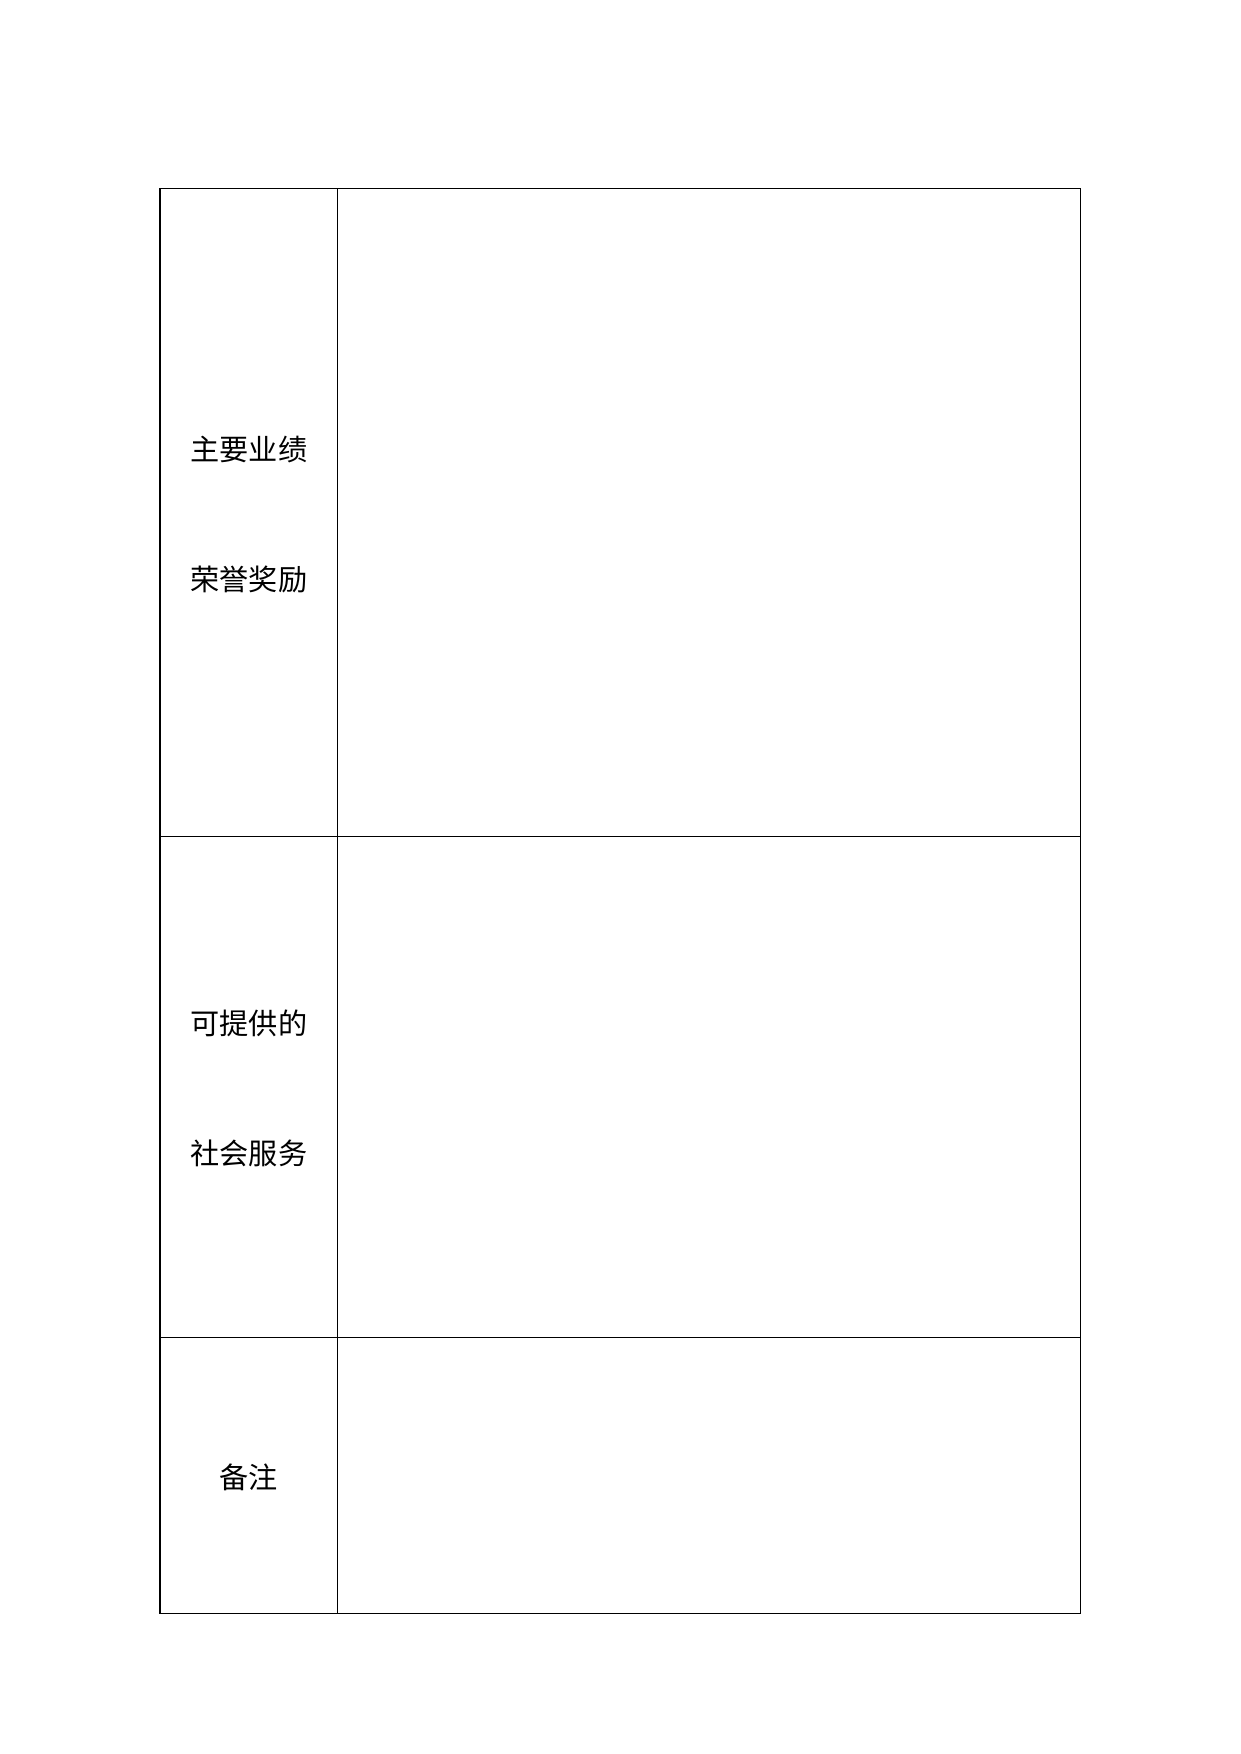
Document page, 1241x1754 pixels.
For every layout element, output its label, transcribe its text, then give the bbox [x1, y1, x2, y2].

table_cell 备注 [161, 1338, 337, 1612]
table_cell [338, 189, 1080, 836]
table_cell [338, 1338, 1080, 1612]
table_cell [338, 837, 1080, 1337]
table_cell 可提供的 社会服务 [161, 837, 337, 1337]
table_cell 主要业绩 荣誉奖励 [161, 189, 337, 836]
